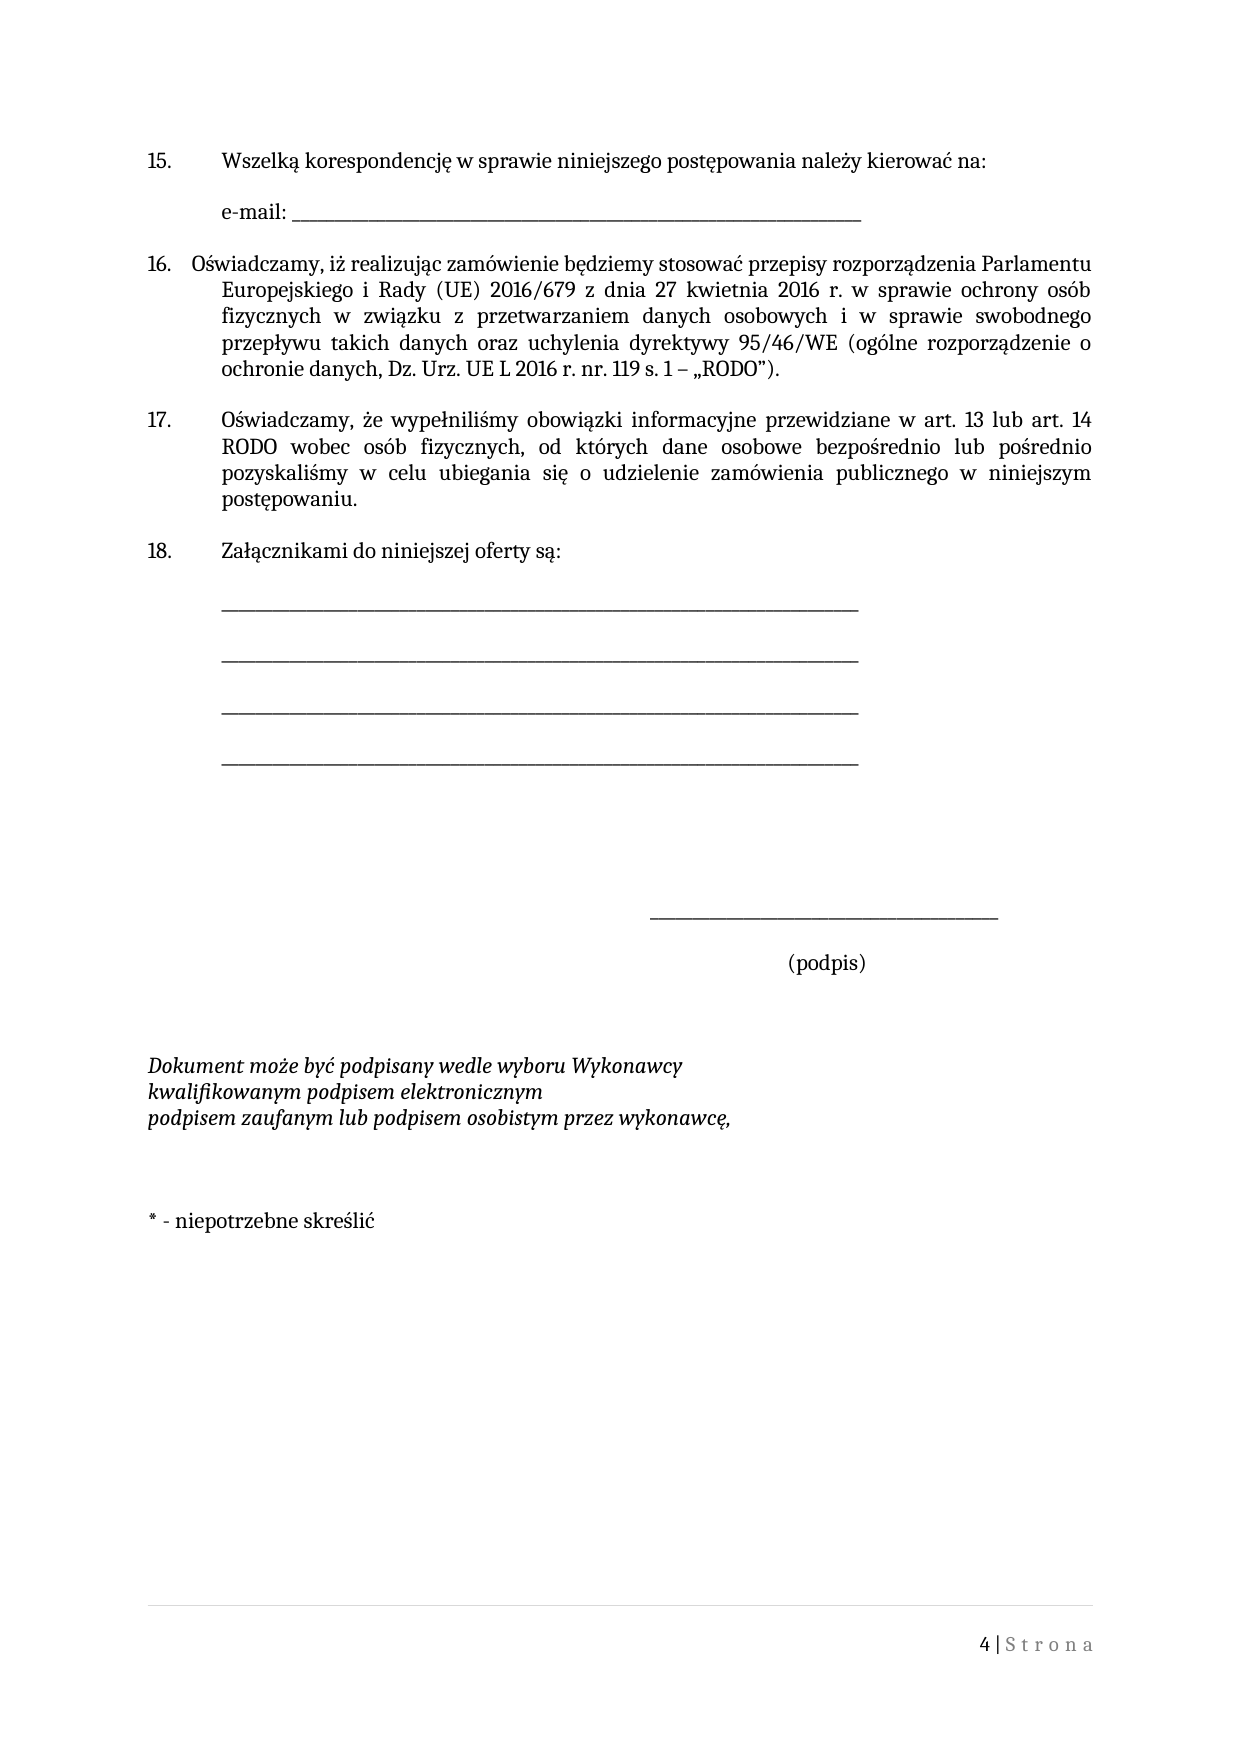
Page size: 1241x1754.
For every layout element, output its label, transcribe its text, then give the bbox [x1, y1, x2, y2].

text _________________________________________ (podpis) [561, 897, 1093, 976]
text * - niepotrzebne skreślić [148, 1208, 1093, 1234]
text Dokument może być podpisany wedle wyboru Wykonawcy kwalifikowanym podpisem elektronicznym podpisem zaufanym lub podpisem osobistym przez wykonawcę, [148, 1052, 1093, 1131]
text ___________________________________________________________________________ [221, 589, 1093, 615]
text ___________________________________________________________________________ [221, 692, 1093, 718]
text 18. Załącznikami do niniejszej oferty są: [148, 537, 1093, 564]
text ___________________________________________________________________________ [221, 743, 1093, 769]
text 17. Oświadczamy, że wypełniliśmy obowiązki informacyjne przewidziane w art. 13 lub art. 14 RODO wobec osób fizycznych, od których dane osobowe bezpośrednio lub pośrednio pozyskaliśmy w celu ubiegania się o udzielenie zamówienia publicznego w niniejszym postępowaniu. [148, 407, 1093, 512]
text e-mail: ___________________________________________________________________ [221, 199, 1093, 225]
text 15. Wszelką korespondencję w sprawie niniejszego postępowania należy kierować na: [148, 148, 1093, 174]
text ___________________________________________________________________________ [221, 640, 1093, 667]
text 16. Oświadczamy, iż realizując zamówienie będziemy stosować przepisy rozporządzenia Parlamentu Europejskiego i Rady (UE) 2016/679 z dnia 27 kwietnia 2016 r. w sprawie ochrony osób fizycznych w związku z przetwarzaniem danych osobowych i w sprawie swobodnego przepływu takich danych oraz uchylenia dyrektywy 95/46/WE (ogólne rozporządzenie o ochronie danych, Dz. Urz. UE L 2016 r. nr. 119 s. 1 – „RODO”). [148, 250, 1093, 382]
